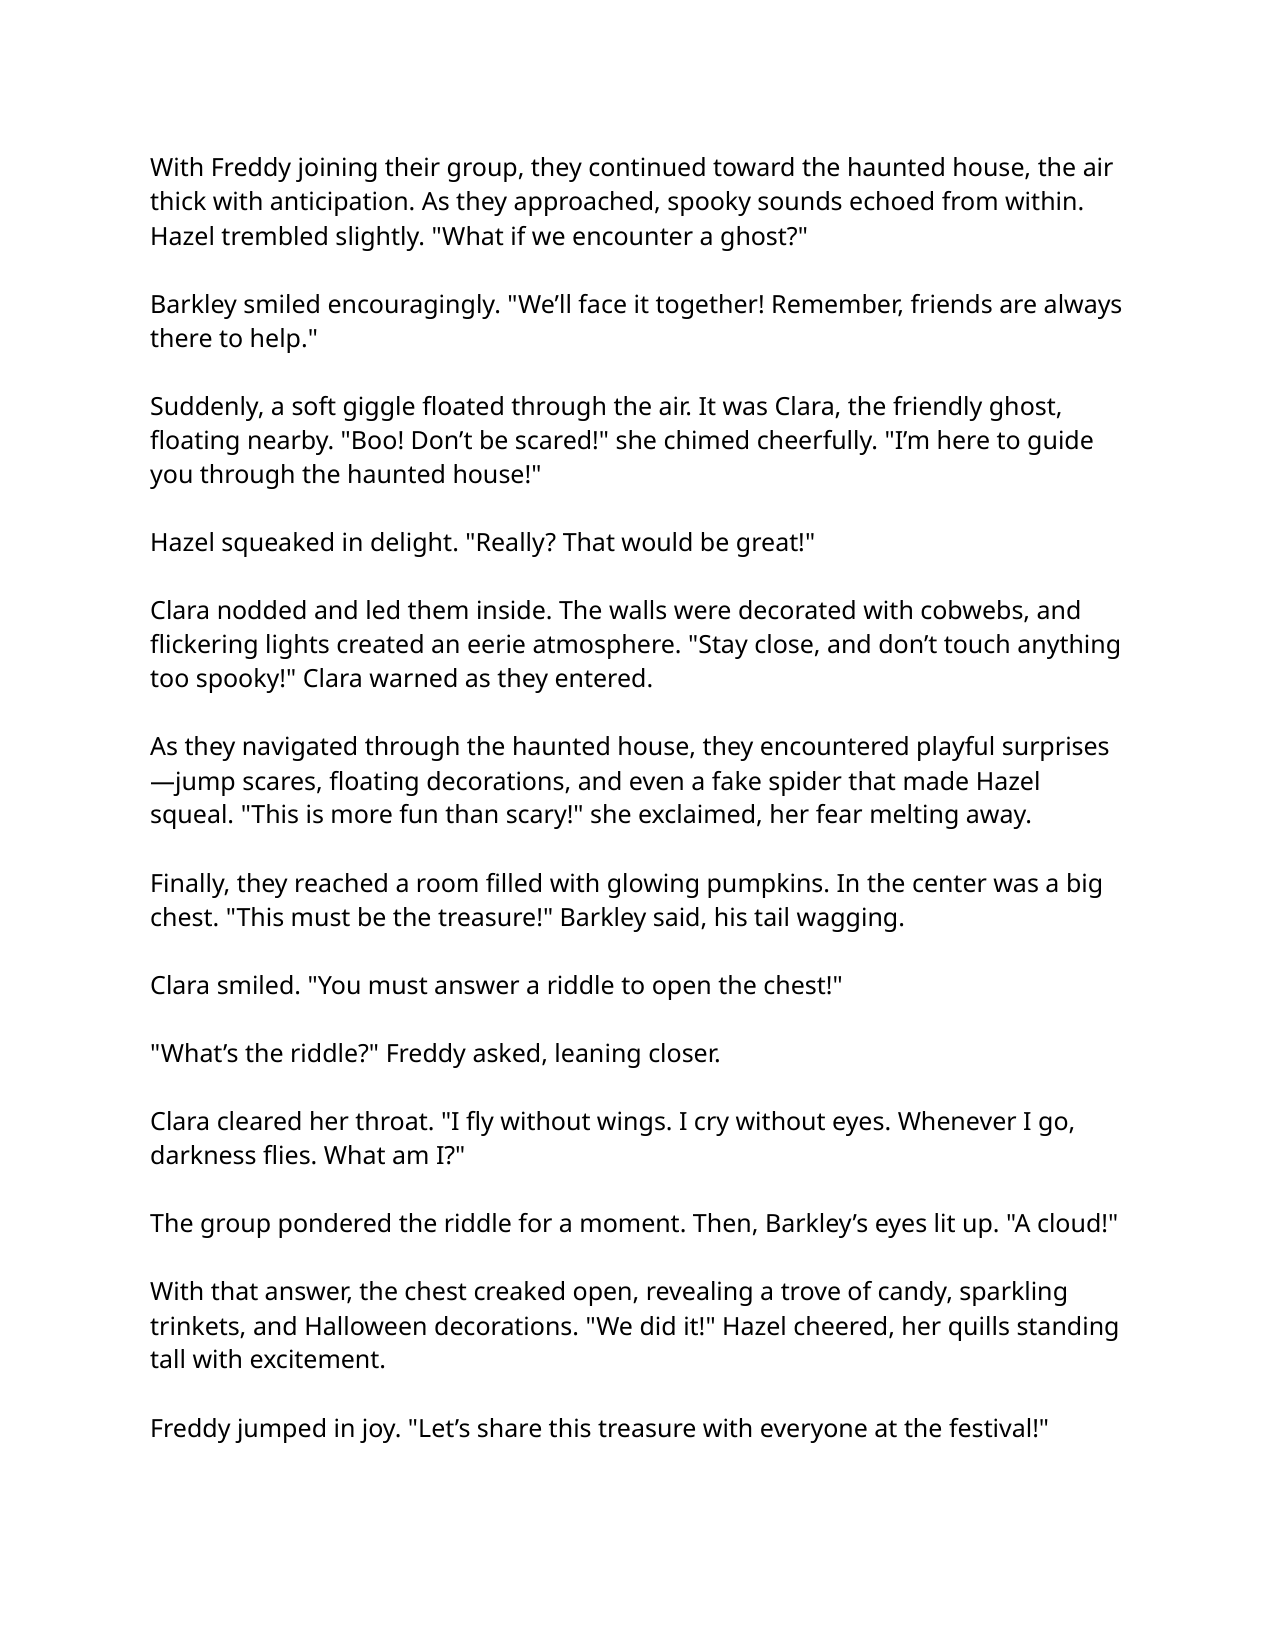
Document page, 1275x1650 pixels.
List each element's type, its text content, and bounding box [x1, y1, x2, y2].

text Clara cleared her throat. "I fly without wings. I cry without eyes. Whenever I go, darkness flies. What am I?" [150, 1104, 1125, 1172]
text With Freddy joining their group, they continued toward the haunted house, the air thick with anticipation. As they approached, spooky sounds echoed from within. Hazel trembled slightly. "What if we encounter a ghost?" [150, 150, 1125, 252]
text The group pondered the riddle for a moment. Then, Barkley’s eyes lit up. "A cloud!" [150, 1206, 1125, 1240]
text Clara nodded and led them inside. The walls were decorated with cobwebs, and flickering lights created an eerie atmosphere. "Stay close, and don’t touch anything too spooky!" Clara warned as they entered. [150, 593, 1125, 695]
text Finally, they reached a room filled with glowing pumpkins. In the center was a big chest. "This must be the treasure!" Barkley said, his tail wagging. [150, 865, 1125, 933]
text Suddenly, a soft giggle floated through the air. It was Clara, the friendly ghost, floating nearby. "Boo! Don’t be scared!" she chimed cheerfully. "I’m here to guide you through the haunted house!" [150, 388, 1125, 491]
text Hazel squeaked in delight. "Really? That would be great!" [150, 525, 1125, 559]
text "What’s the riddle?" Freddy asked, leaning closer. [150, 1036, 1125, 1070]
text As they navigated through the haunted house, they encountered playful surprises—jump scares, floating decorations, and even a fake spider that made Hazel squeal. "This is more fun than scary!" she exclaimed, her fear melting away. [150, 729, 1125, 831]
text With that answer, the chest creaked open, revealing a trove of candy, sparkling trinkets, and Halloween decorations. "We did it!" Hazel cheered, her quills standing tall with excitement. [150, 1274, 1125, 1376]
text Clara smiled. "You must answer a riddle to open the chest!" [150, 967, 1125, 1002]
text Freddy jumped in joy. "Let’s share this treasure with everyone at the festival!" [150, 1410, 1125, 1444]
text Barkley smiled encouragingly. "We’ll face it together! Remember, friends are always there to help." [150, 286, 1125, 354]
